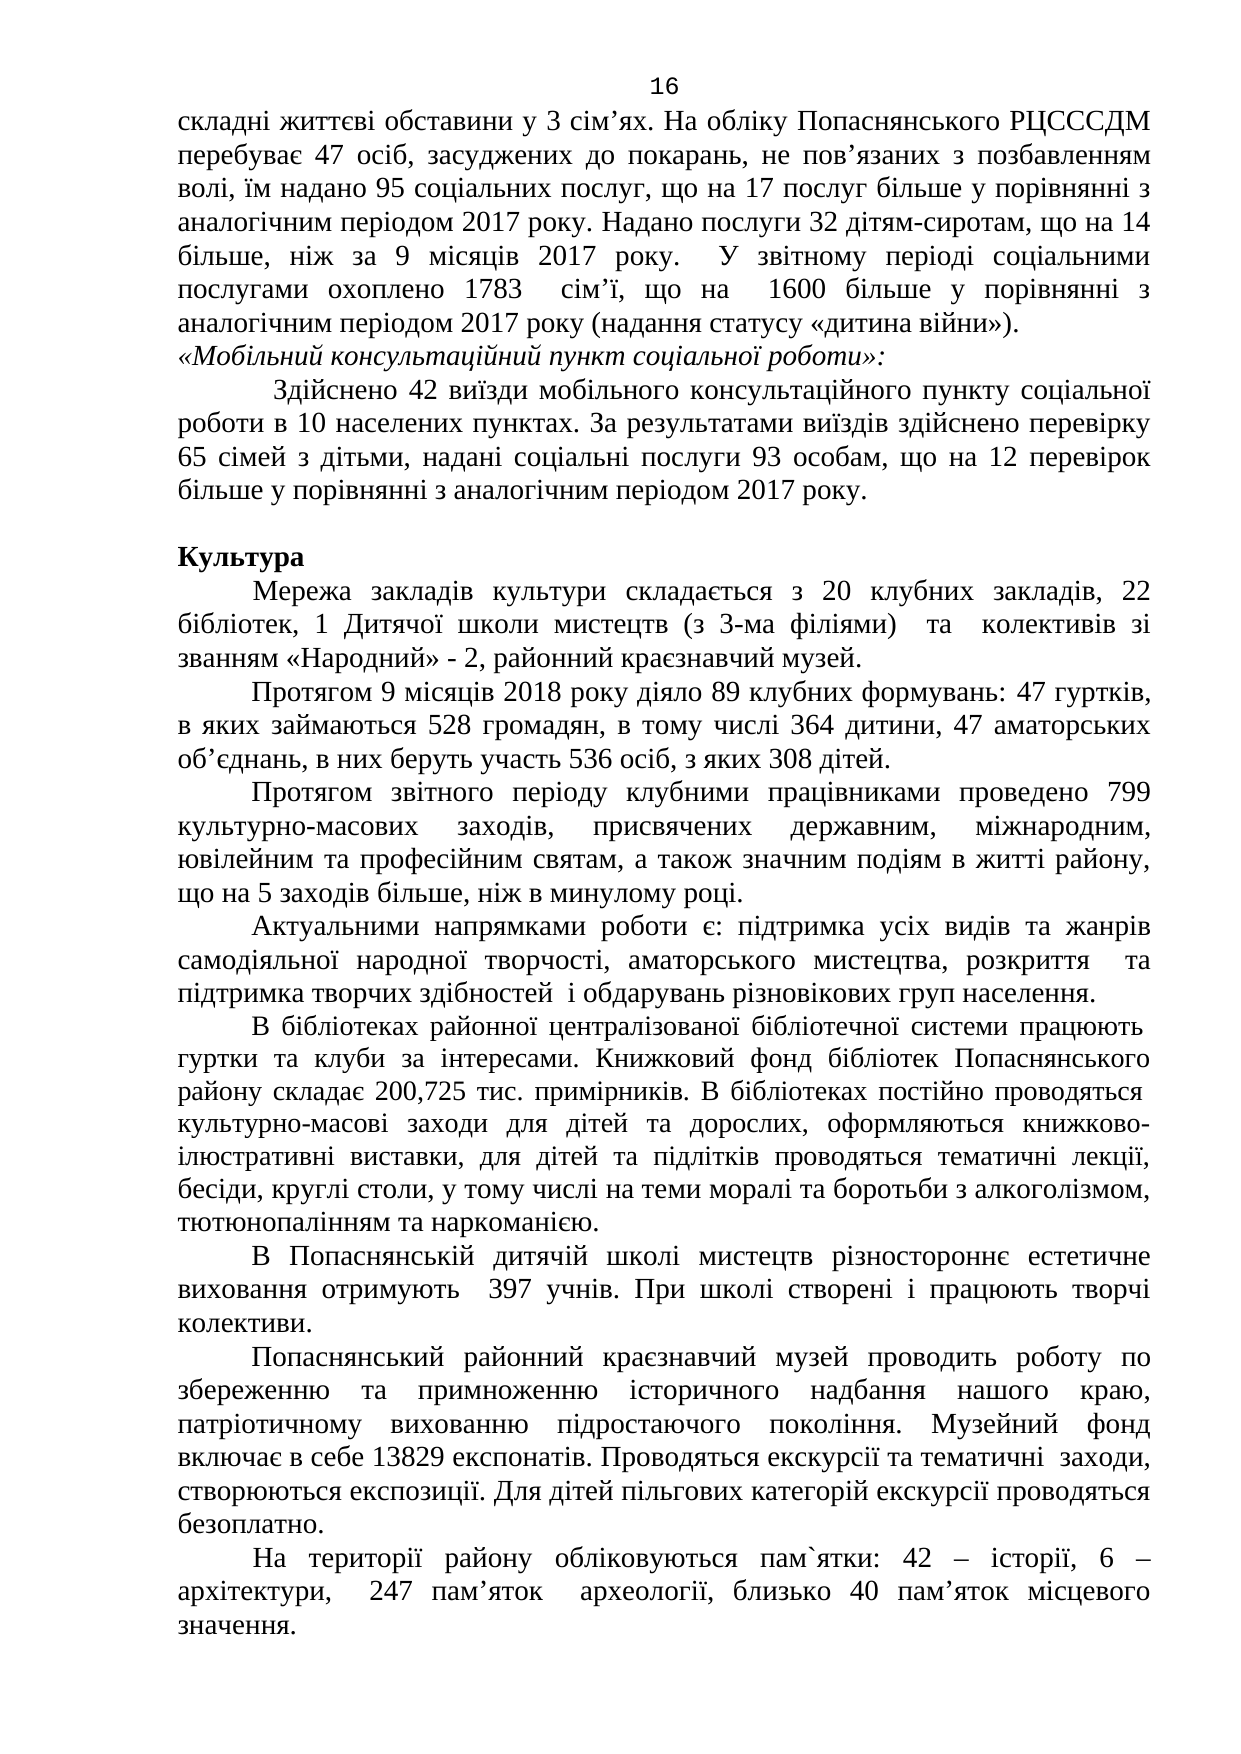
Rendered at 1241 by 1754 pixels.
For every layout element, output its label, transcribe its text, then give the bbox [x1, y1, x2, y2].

text В Попаснянській дитячій школі мистецтв різностороннє естетичне виховання отримують 397 учнів. При школі створені і працюють творчі колективи. [177, 1238, 1152, 1339]
text Мережа закладів культури складається з 20 клубних закладів, 22 бібліотек, 1 Дитячої школи мистецтв (з 3-ма філіями) та колективів зі званням «Народний» - 2, районний краєзнавчий музей. [177, 573, 1152, 674]
text «Мобільний консультаційний пункт соціальної роботи»: [177, 338, 1152, 372]
text Актуальними напрямками роботи є: підтримка усіх видів та жанрів самодіяльної народної творчості, аматорського мистецтва, розкриття та підтримка творчих здібностей і обдарувань різновікових груп населення. [177, 908, 1152, 1009]
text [177, 103, 1152, 338]
text В бібліотеках районної централізованої бібліотечної системи працюють гуртки та клуби за інтересами. Книжковий фонд бібліотек Попаснянського району складає 200,725 тис. примірників. В бібліотеках постійно проводяться культурно-масові заходи для дітей та дорослих, оформляються книжково-ілюстративні виставки, для дітей та підлітків проводяться тематичні лекції, бесіди, круглі столи, у тому числі на теми моралі та боротьби з алкоголізмом, тютюнопалінням та наркоманією. [177, 1009, 1152, 1238]
text На території району обліковуються пам`ятки: 42 – історії, 6 – архітектури, 247 пам’яток археології, близько 40 пам’яток місцевого значення. [177, 1540, 1152, 1641]
text Протягом 9 місяців 2018 року діяло 89 клубних формувань: 47 гуртків, в яких займаються 528 громадян, в тому числі 364 дитини, 47 аматорських об’єднань, в них беруть участь 536 осіб, з яких 308 дітей. [177, 674, 1152, 774]
text Культура [177, 539, 1152, 573]
text Здійснено 42 виїзди мобільного консультаційного пункту соціальної роботи в 10 населених пунктах. За результатами виїздів здійснено перевірку 65 сімей з дітьми, надані соціальні послуги 93 особам, що на 12 перевірок більше у порівнянні з аналогічним періодом 2017 року. [177, 372, 1152, 506]
text Протягом звітного періоду клубними працівниками проведено 799 культурно-масових заходів, присвячених державним, міжнародним, ювілейним та професійним святам, а також значним подіям в житті району, що на 5 заходів більше, ніж в минулому році. [177, 774, 1152, 908]
text Попаснянський районний краєзнавчий музей проводить роботу по збереженню та примноженню історичного надбання нашого краю, патріотичному вихованню підростаючого покоління. Музейний фонд включає в себе 13829 експонатів. Проводяться екскурсії та тематичні заходи, створюються експозиції. Для дітей пільгових категорій екскурсії проводяться безоплатно. [177, 1339, 1152, 1540]
